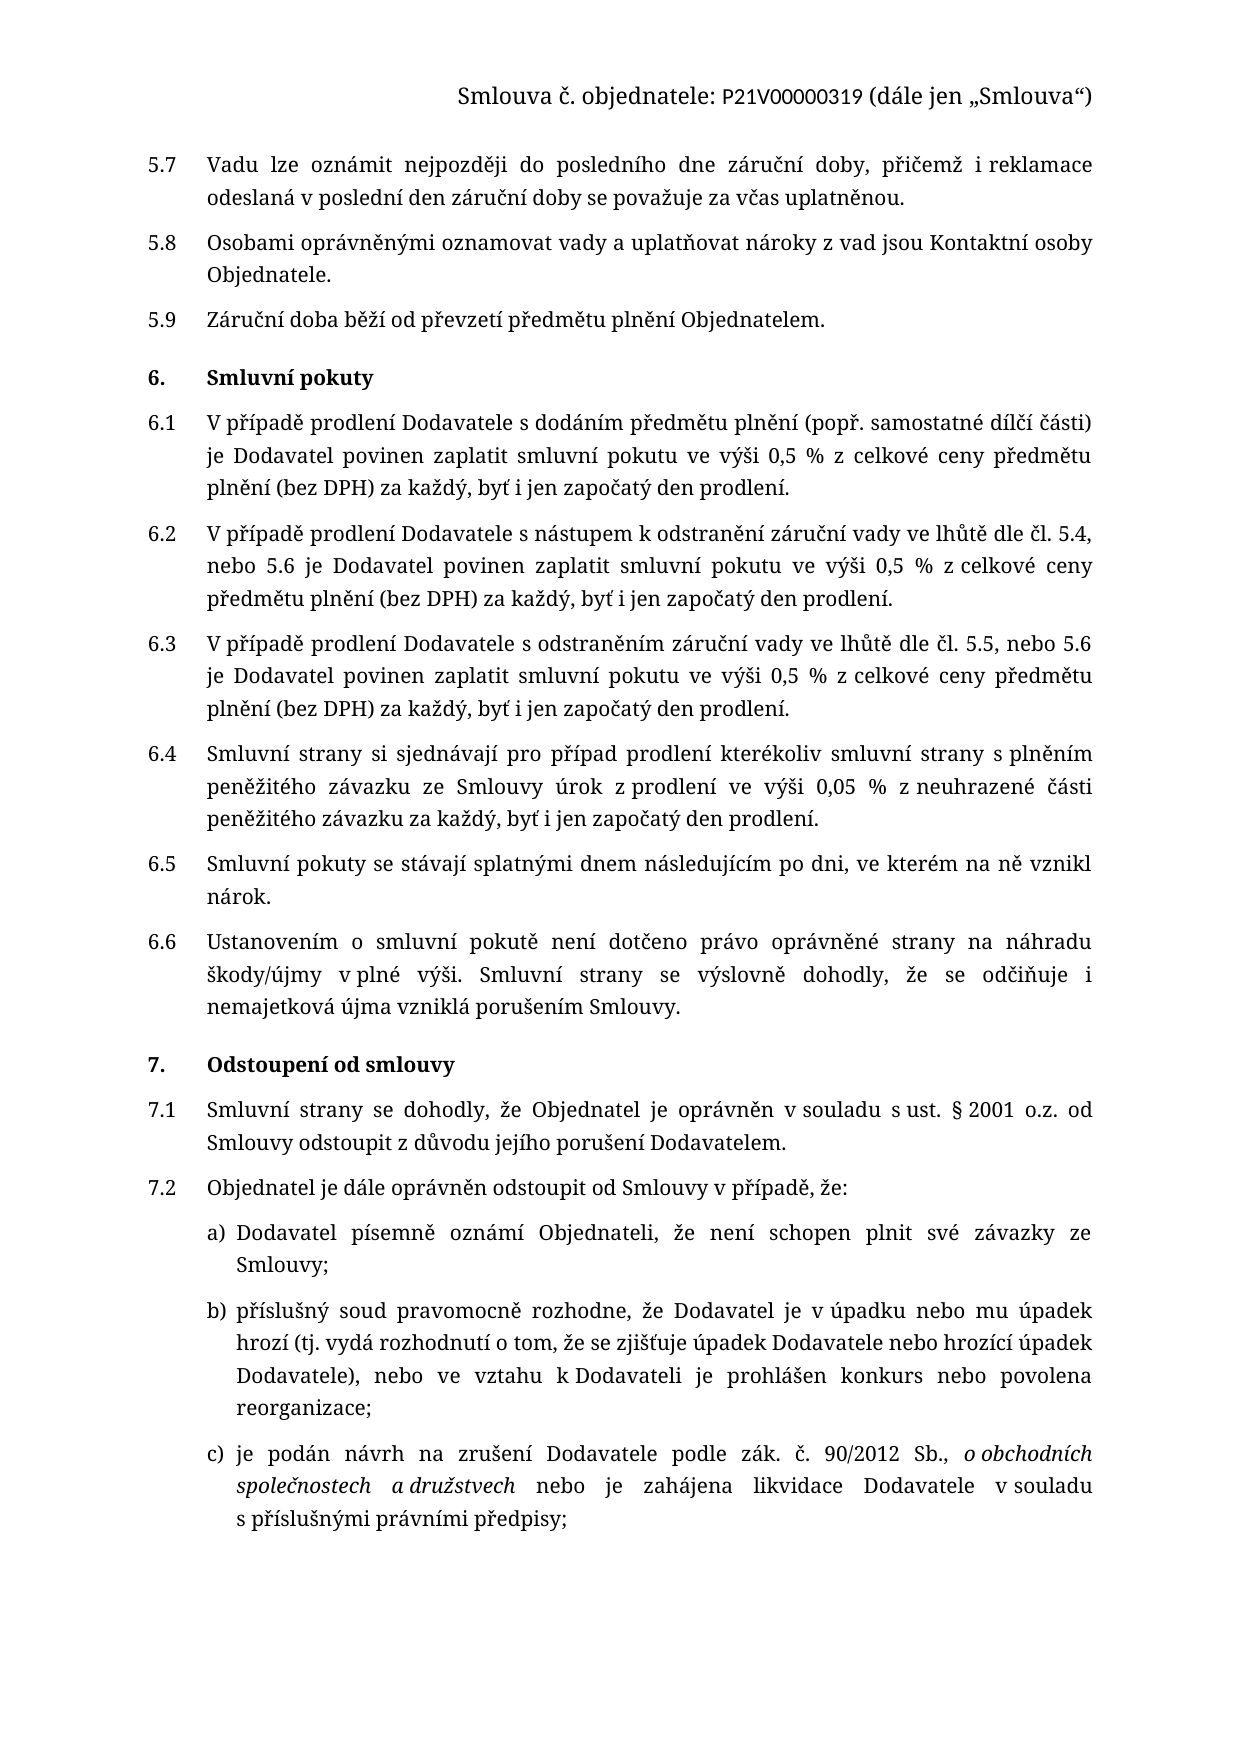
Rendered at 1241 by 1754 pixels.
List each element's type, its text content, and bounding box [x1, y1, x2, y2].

list Ustanovením o smluvní pokutě není dotčeno právo oprávněné strany na náhradu škody/újmy v plné výši. Smluvní strany se výslovně dohodly, že se odčiňuje i nemajetková újma vzniklá porušením Smlouvy. [148, 927, 1093, 1021]
list příslušný soud pravomocně rozhodne, že Dodavatel je v úpadku nebo mu úpadek hrozí (tj. vydá rozhodnutí o tom, že se zjišťuje úpadek Dodavatele nebo hrozící úpadek Dodavatele), nebo ve vztahu k Dodavateli je prohlášen konkurs nebo povolena reorganizace; [207, 1296, 1093, 1422]
list Osobami oprávněnými oznamovat vady a uplatňovat nároky z vad jsou Kontaktní osoby Objednatele. [148, 228, 1093, 289]
list Odstoupení od smlouvy [148, 1050, 1093, 1078]
list Smluvní pokuty se stávají splatnými dnem následujícím po dni, ve kterém na ně vznikl nárok. [148, 849, 1093, 911]
list V případě prodlení Dodavatele s dodáním předmětu plnění (popř. samostatné dílčí části) je Dodavatel povinen zaplatit smluvní pokutu ve výši 0,5 % z celkové ceny předmětu plnění (bez DPH) za každý, byť i jen započatý den prodlení. [148, 408, 1093, 502]
list Objednatel je dále oprávněn odstoupit od Smlouvy v případě, že: [148, 1173, 1093, 1201]
list Smluvní pokuty [148, 363, 1093, 392]
list je podán návrh na zrušení Dodavatele podle zák. č. 90/2012 Sb., o obchodních společnostech a družstvech nebo je zahájena likvidace Dodavatele v souladu s příslušnými právními předpisy; [207, 1439, 1093, 1532]
list V případě prodlení Dodavatele s nástupem k odstranění záruční vady ve lhůtě dle čl. 5.4, nebo 5.6 je Dodavatel povinen zaplatit smluvní pokutu ve výši 0,5 % z celkové ceny předmětu plnění (bez DPH) za každý, byť i jen započatý den prodlení. [148, 519, 1093, 612]
list Záruční doba běží od převzetí předmětu plnění Objednatelem. [148, 306, 1093, 334]
list Dodavatel písemně oznámí Objednateli, že není schopen plnit své závazky ze Smlouvy; [207, 1218, 1093, 1279]
list Vadu lze oznámit nejpozději do posledního dne záruční doby, přičemž i reklamace odeslaná v poslední den záruční doby se považuje za včas uplatněnou. [148, 150, 1093, 211]
list Smluvní strany si sjednávají pro případ prodlení kterékoliv smluvní strany s plněním peněžitého závazku ze Smlouvy úrok z prodlení ve výši 0,05 % z neuhrazené části peněžitého závazku za každý, byť i jen započatý den prodlení. [148, 739, 1093, 833]
list Smluvní strany se dohodly, že Objednatel je oprávněn v souladu s ust. § 2001 o.z. od Smlouvy odstoupit z důvodu jejího porušení Dodavatelem. [148, 1095, 1093, 1156]
list V případě prodlení Dodavatele s odstraněním záruční vady ve lhůtě dle čl. 5.5, nebo 5.6 je Dodavatel povinen zaplatit smluvní pokutu ve výši 0,5 % z celkové ceny předmětu plnění (bez DPH) za každý, byť i jen započatý den prodlení. [148, 629, 1093, 723]
